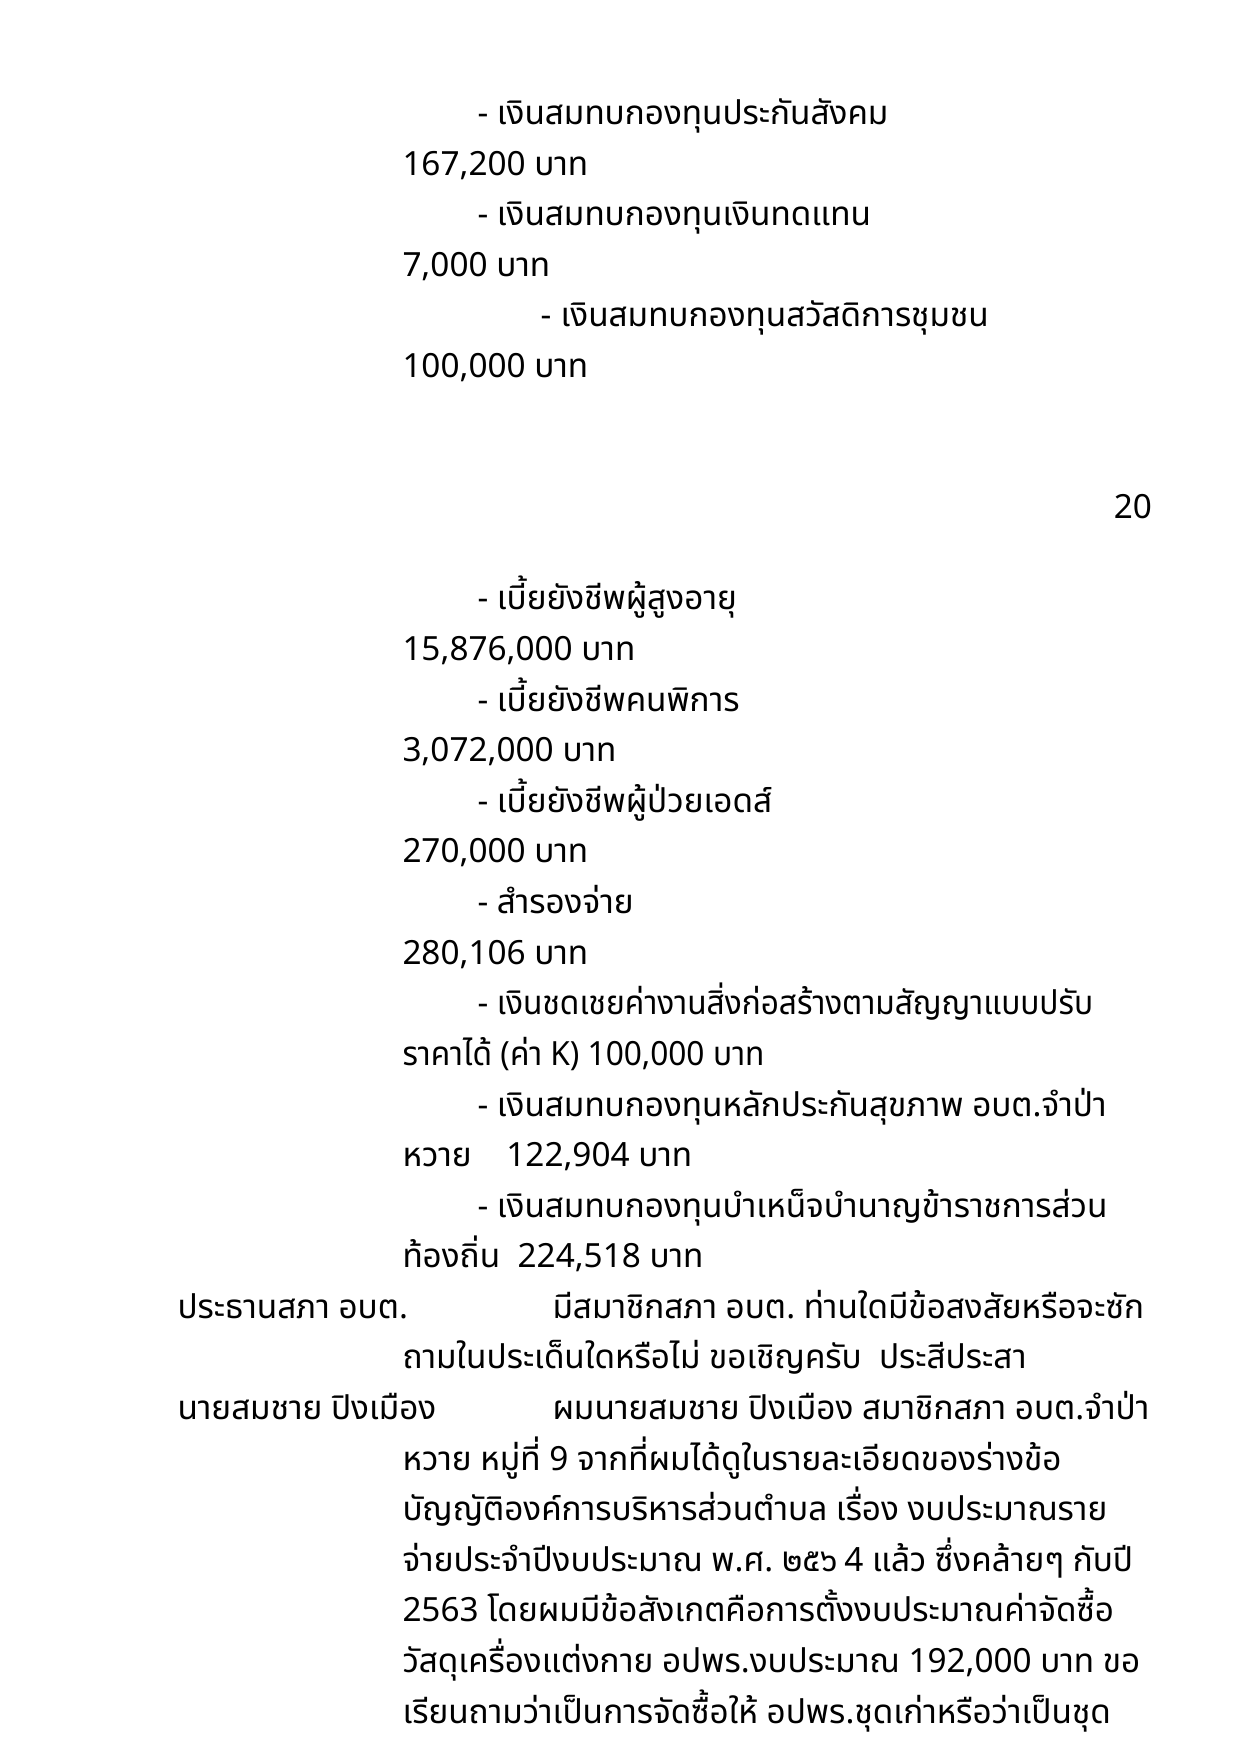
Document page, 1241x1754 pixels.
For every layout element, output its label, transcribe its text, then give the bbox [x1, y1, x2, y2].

text - เบี้ยยังชีพผู้สูงอายุ 15,876,000 บาท [177, 574, 1152, 675]
text - เงินสมทบกองทุนสวัสดิการชุมชน 100,000 บาท [177, 291, 1152, 392]
text - เงินสมทบกองทุนเงินทดแทน 7,000 บาท [177, 190, 1152, 291]
text ประธานสภา อบต. มีสมาชิกสภา อบต. ท่านใดมีข้อสงสัยหรือจะซักถามในประเด็นใดหรือไม่ ขอเชิญครับ ประสีประสา [177, 1283, 1152, 1384]
text - สำรองจ่าย 280,106 บาท [177, 878, 1152, 979]
text - เบี้ยยังชีพคนพิการ 3,072,000 บาท [177, 675, 1152, 777]
text - เงินชดเชยค่างานสิ่งก่อสร้างตามสัญญาแบบปรับราคาได้ (ค่า K) 100,000 บาท [177, 979, 1152, 1080]
text - เบี้ยยังชีพผู้ป่วยเอดส์ 270,000 บาท [177, 777, 1152, 878]
text - เงินสมทบกองทุนหลักประกันสุขภาพ อบต.จำป่าหวาย 122,904 บาท [177, 1080, 1152, 1182]
text 20 [177, 483, 1152, 529]
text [177, 1384, 1152, 1738]
text - เงินสมทบกองทุนบำเหน็จบำนาญข้าราชการส่วนท้องถิ่น 224,518 บาท [177, 1182, 1152, 1283]
text - เงินสมทบกองทุนประกันสังคม 167,200 บาท [177, 89, 1152, 190]
